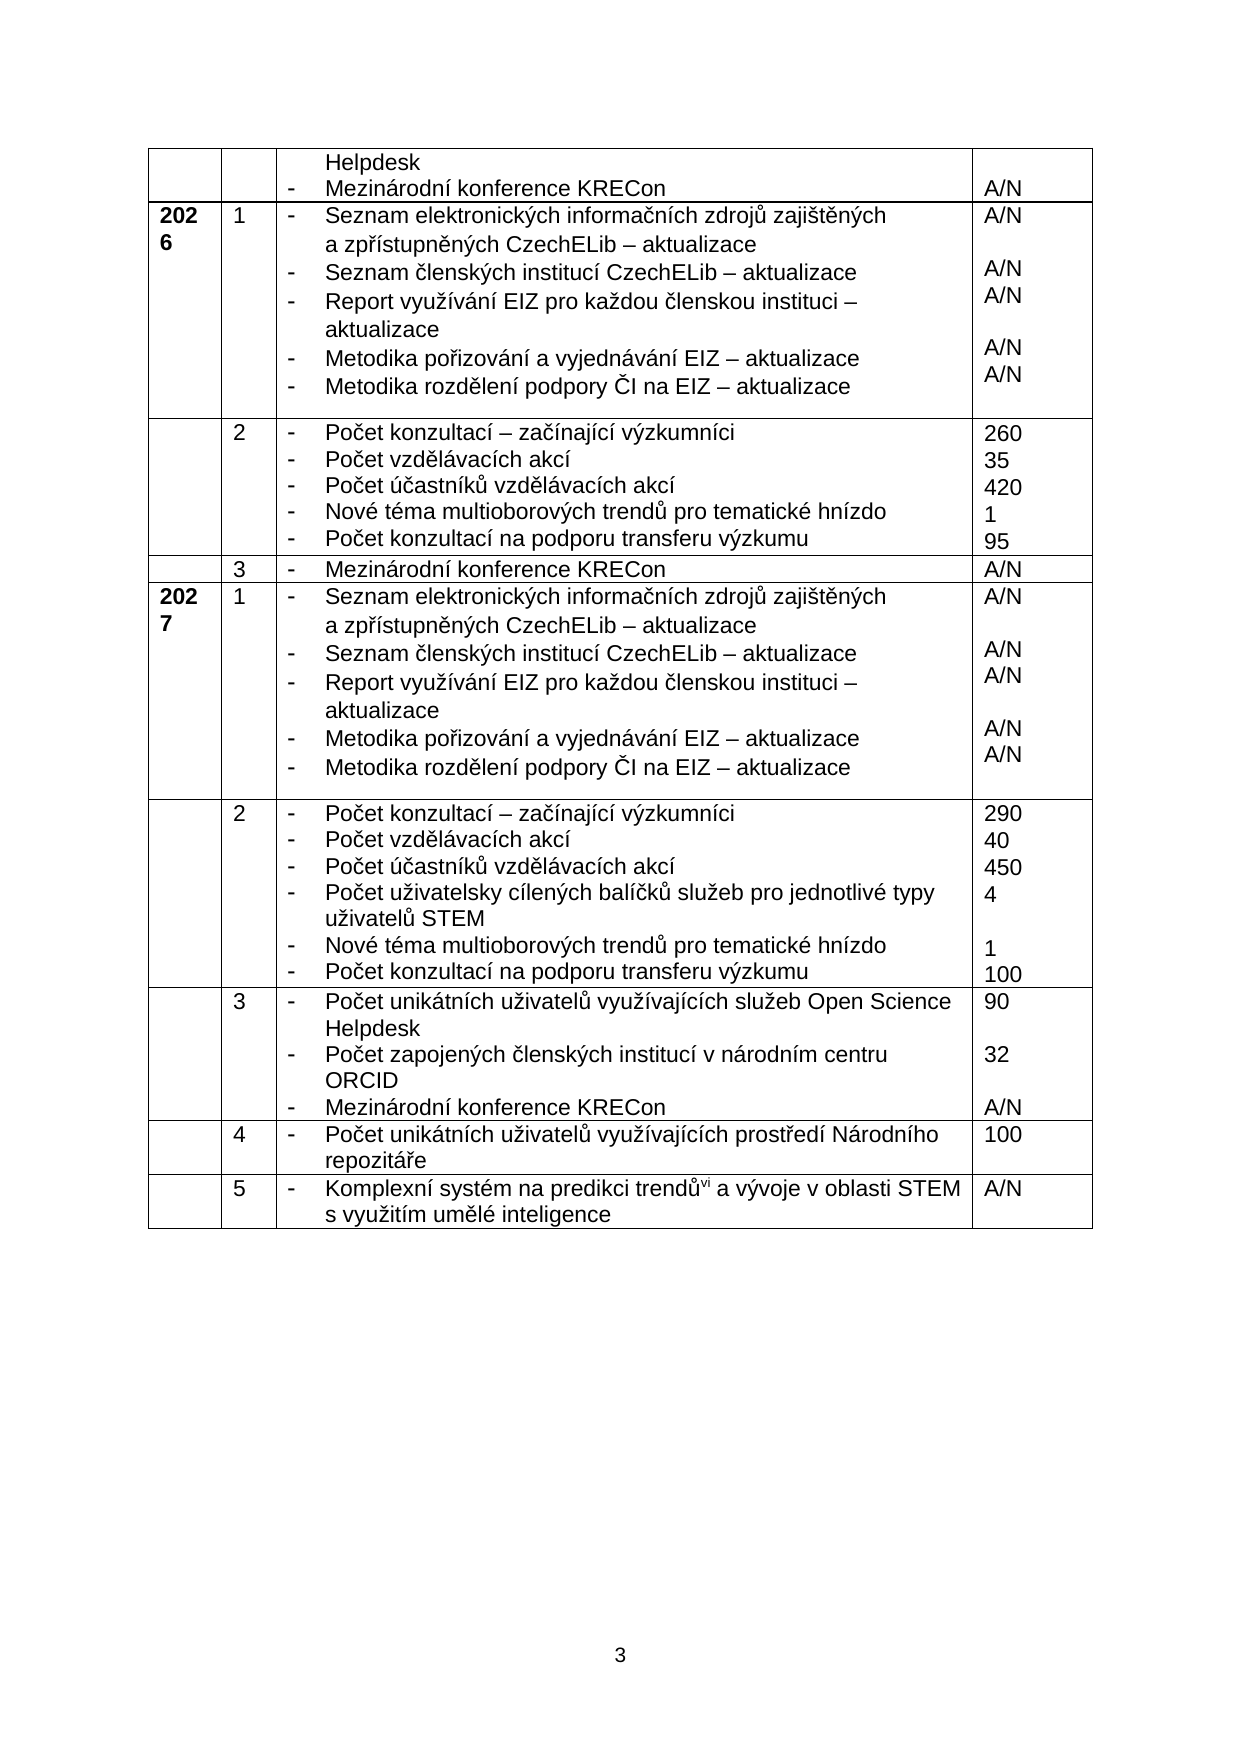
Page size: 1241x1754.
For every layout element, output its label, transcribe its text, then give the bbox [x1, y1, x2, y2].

table_cell Počet unikátních uživatelů využívajících služeb Open Science Helpdesk Počet zapojených členských institucí v národním centru ORCID Mezinárodní konference KRECon [277, 988, 972, 1120]
table_cell [149, 556, 221, 582]
table_cell 90 32 A/N [973, 988, 1092, 1120]
table_cell [149, 1121, 221, 1174]
table_cell 3 [222, 988, 276, 1120]
table_cell [149, 1175, 221, 1228]
table_cell Mezinárodní konference KRECon [277, 556, 972, 582]
table_cell 3 [222, 149, 276, 201]
table_cell 2026 [149, 203, 221, 418]
table_cell A/N [973, 556, 1092, 582]
table_cell 1 [222, 583, 276, 799]
table_cell Počet konzultací – začínající výzkumníci Počet vzdělávacích akcí Počet účastníků vzdělávacích akcí Počet uživatelsky cílených balíčků služeb pro jednotlivé typy uživatelů STEM Nové téma multioborových trendů pro tematické hnízdo Počet konzultací na podporu transferu výzkumu [277, 800, 972, 987]
table_cell [149, 419, 221, 555]
table_cell A/N A/N A/N A/N A/N [973, 583, 1092, 799]
table_cell 290 40 450 4 1 100 [973, 800, 1092, 987]
table_cell [149, 800, 221, 987]
table_cell 100 [973, 1121, 1092, 1174]
table_cell 30 150 A/N [973, 149, 1092, 201]
table_cell 260 35 420 1 95 [973, 419, 1092, 555]
table_cell A/N [973, 1175, 1092, 1228]
table_cell 1 [222, 203, 276, 418]
table_cell 3 [222, 556, 276, 582]
table_cell 4 [222, 1121, 276, 1174]
table_cell Počet unikátních uživatelů využívajících prostředí Národního repozitáře [277, 1121, 972, 1174]
table_cell 2 [222, 419, 276, 555]
table_cell 2 [222, 800, 276, 987]
table_cell [149, 149, 221, 201]
table_cell [149, 988, 221, 1120]
table_cell 2027 [149, 583, 221, 799]
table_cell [277, 149, 972, 201]
table_cell A/N A/N A/N A/N A/N [973, 203, 1092, 418]
table_cell 5 [222, 1175, 276, 1228]
table_cell Komplexní systém na predikci trendů a vývoje v oblasti STEM s využitím umělé inteligence [277, 1175, 972, 1228]
